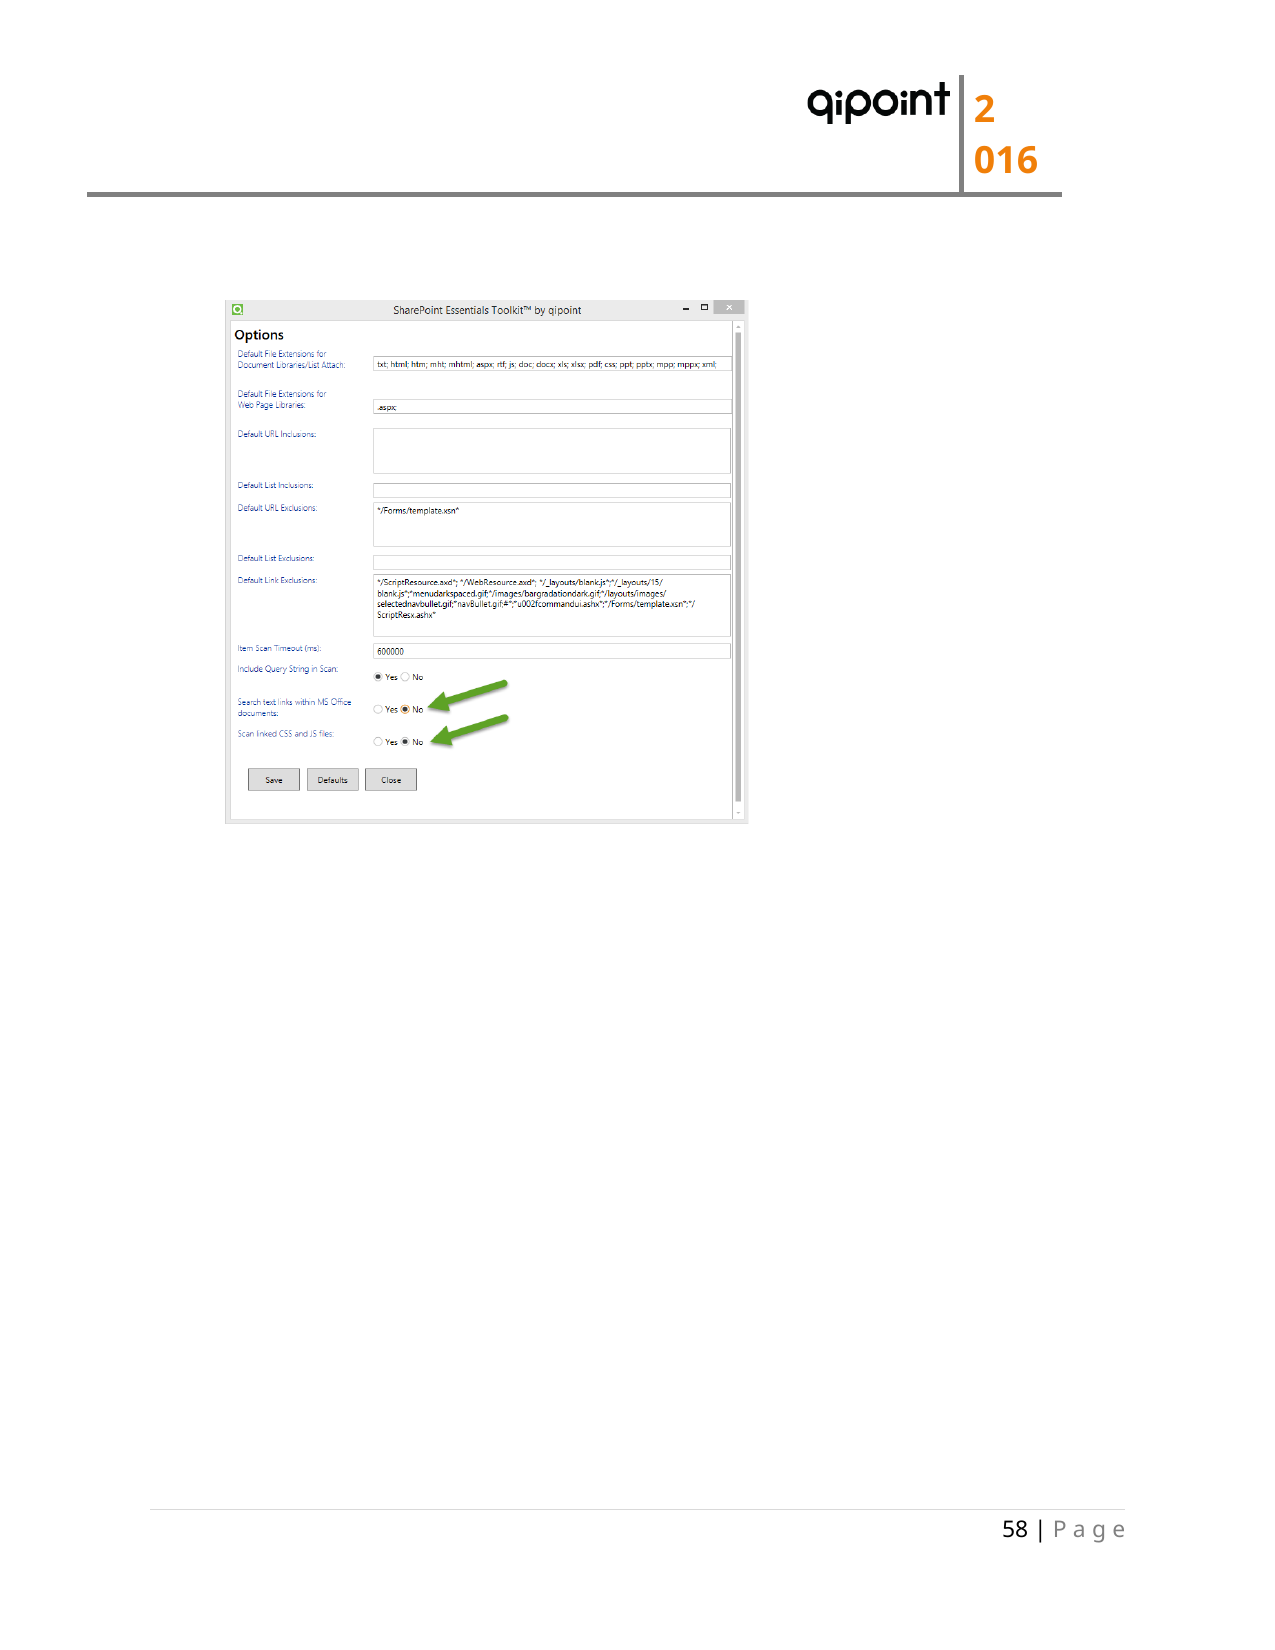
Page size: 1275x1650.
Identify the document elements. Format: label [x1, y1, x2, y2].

picture [225, 300, 749, 824]
picture [807, 82, 950, 124]
